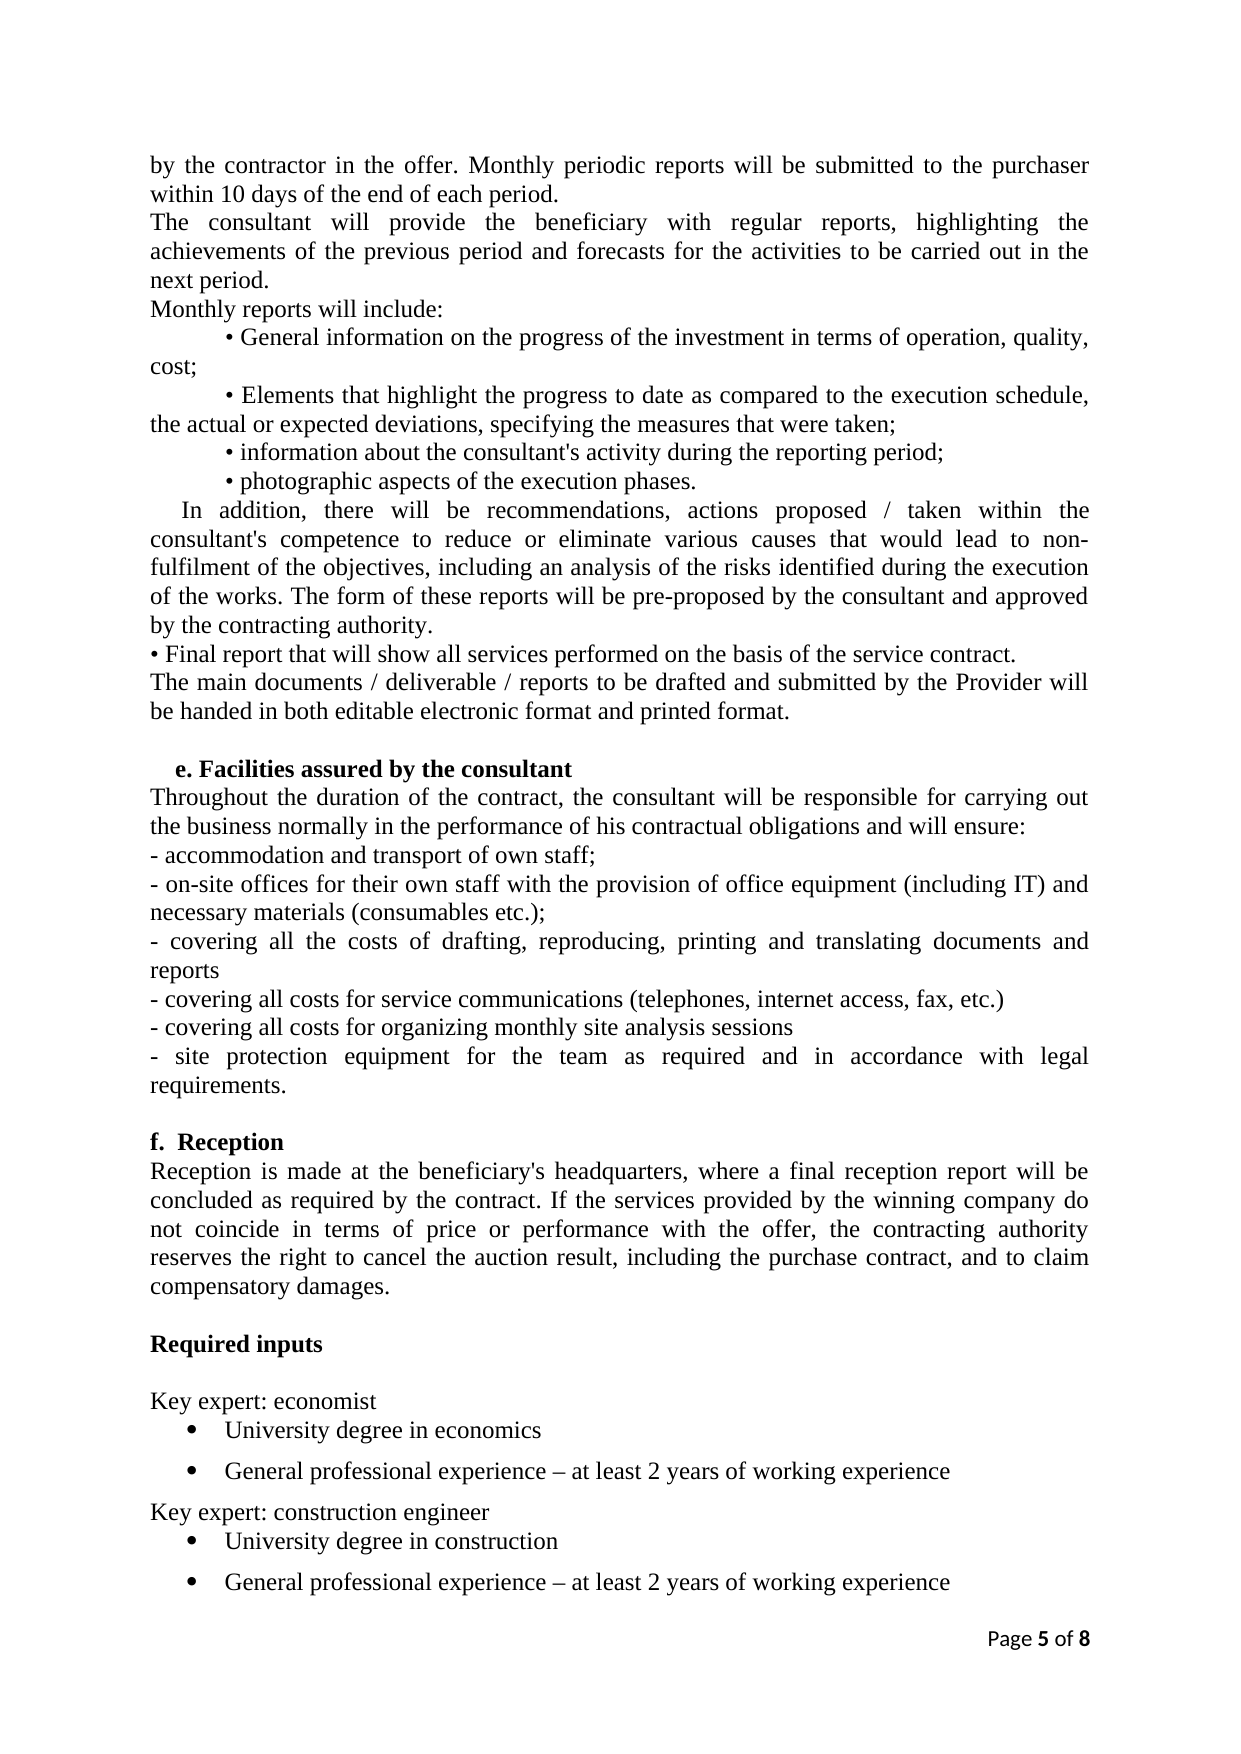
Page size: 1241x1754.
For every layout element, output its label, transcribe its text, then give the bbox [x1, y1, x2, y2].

text - covering all the costs of drafting, reproducing, printing and translating documents and reports [150, 926, 1090, 984]
text • information about the consultant's activity during the reporting period; [150, 437, 1090, 466]
list University degree in economics [187, 1415, 1090, 1444]
text - covering all costs for service communications (telephones, internet access, fax, etc.) [150, 984, 1090, 1012]
text The main documents / deliverable / reports to be drafted and submitted by the Provider will be handed in both editable electronic format and printed format. [150, 667, 1090, 725]
list General professional experience – at least 2 years of working experience [187, 1456, 1090, 1485]
list University degree in construction [187, 1526, 1090, 1555]
text • photographic aspects of the execution phases. [150, 466, 1090, 495]
text - accommodation and transport of own staff; [150, 840, 1090, 869]
text f. Reception [150, 1127, 1090, 1156]
text In addition, there will be recommendations, actions proposed / taken within the consultant's competence to reduce or eliminate various causes that would lead to non-fulfilment of the objectives, including an analysis of the risks identified during the execution of the works. The form of these reports will be pre-proposed by the consultant and approved by the contracting authority. [150, 495, 1090, 639]
text - site protection equipment for the team as required and in accordance with legal requirements. [150, 1041, 1090, 1099]
text • Elements that highlight the progress to date as compared to the execution schedule, the actual or expected deviations, specifying the measures that were taken; [150, 380, 1090, 437]
text Key expert: economist [150, 1386, 1090, 1415]
text Required inputs [150, 1329, 1090, 1357]
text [150, 150, 1090, 207]
text • General information on the progress of the investment in terms of operation, quality, cost; [150, 322, 1090, 380]
text Reception is made at the beneficiary's headquarters, where a final reception report will be concluded as required by the contract. If the services provided by the winning company do not coincide in terms of price or performance with the offer, the contracting authority reserves the right to cancel the auction result, including the purchase contract, and to claim compensatory damages. [150, 1156, 1090, 1300]
text - on-site offices for their own staff with the provision of office equipment (including IT) and necessary materials (consumables etc.); [150, 869, 1090, 926]
text Throughout the duration of the contract, the consultant will be responsible for carrying out the business normally in the performance of his contractual obligations and will ensure: [150, 782, 1090, 840]
list General professional experience – at least 2 years of working experience [187, 1567, 1090, 1596]
text The consultant will provide the beneficiary with regular reports, highlighting the achievements of the previous period and forecasts for the activities to be carried out in the next period. [150, 207, 1090, 294]
text • Final report that will show all services performed on the basis of the service contract. [150, 639, 1090, 667]
text - covering all costs for organizing monthly site analysis sessions [150, 1012, 1090, 1041]
text e. Facilities assured by the consultant [150, 754, 1090, 782]
text Monthly reports will include: [150, 294, 1090, 322]
text Key expert: construction engineer [150, 1497, 1090, 1526]
